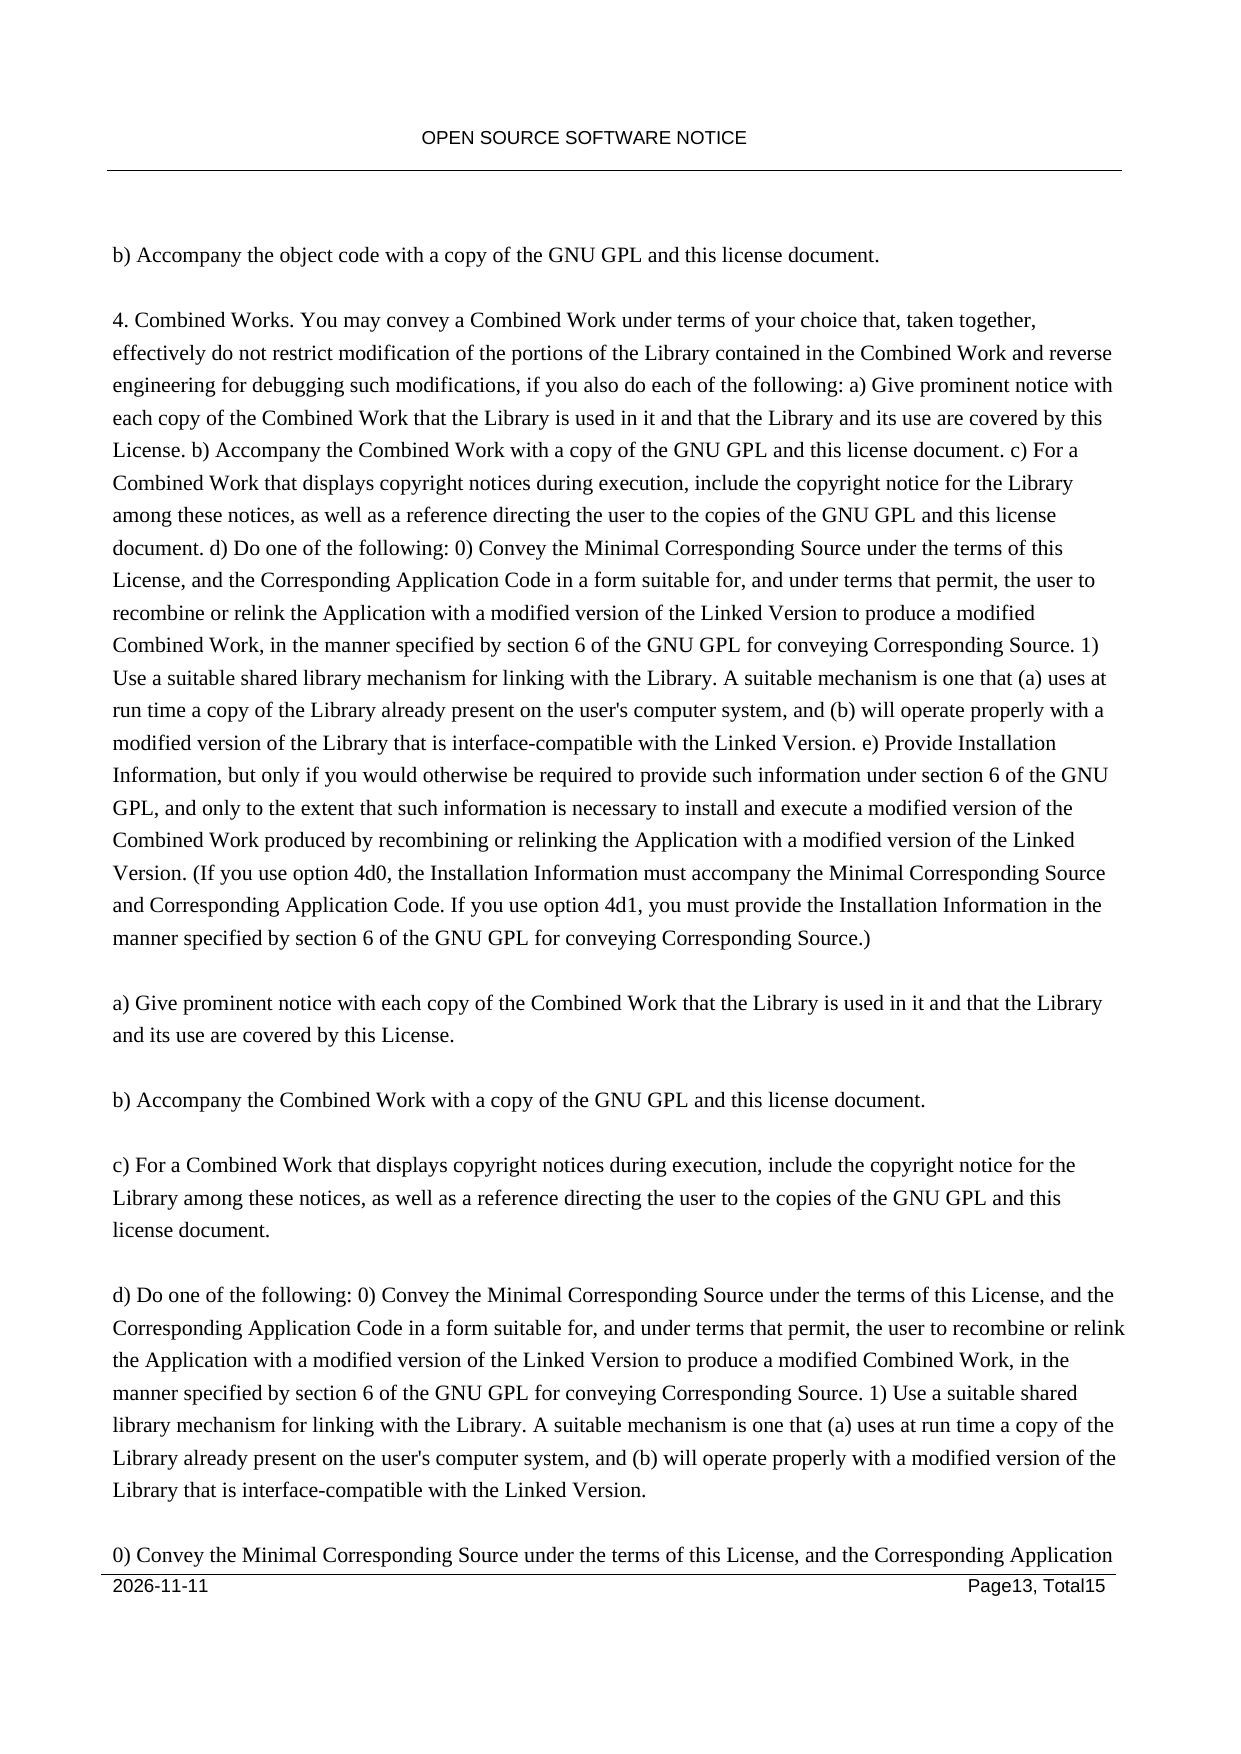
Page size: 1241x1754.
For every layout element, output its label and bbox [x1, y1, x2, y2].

text [112, 206, 1128, 1571]
